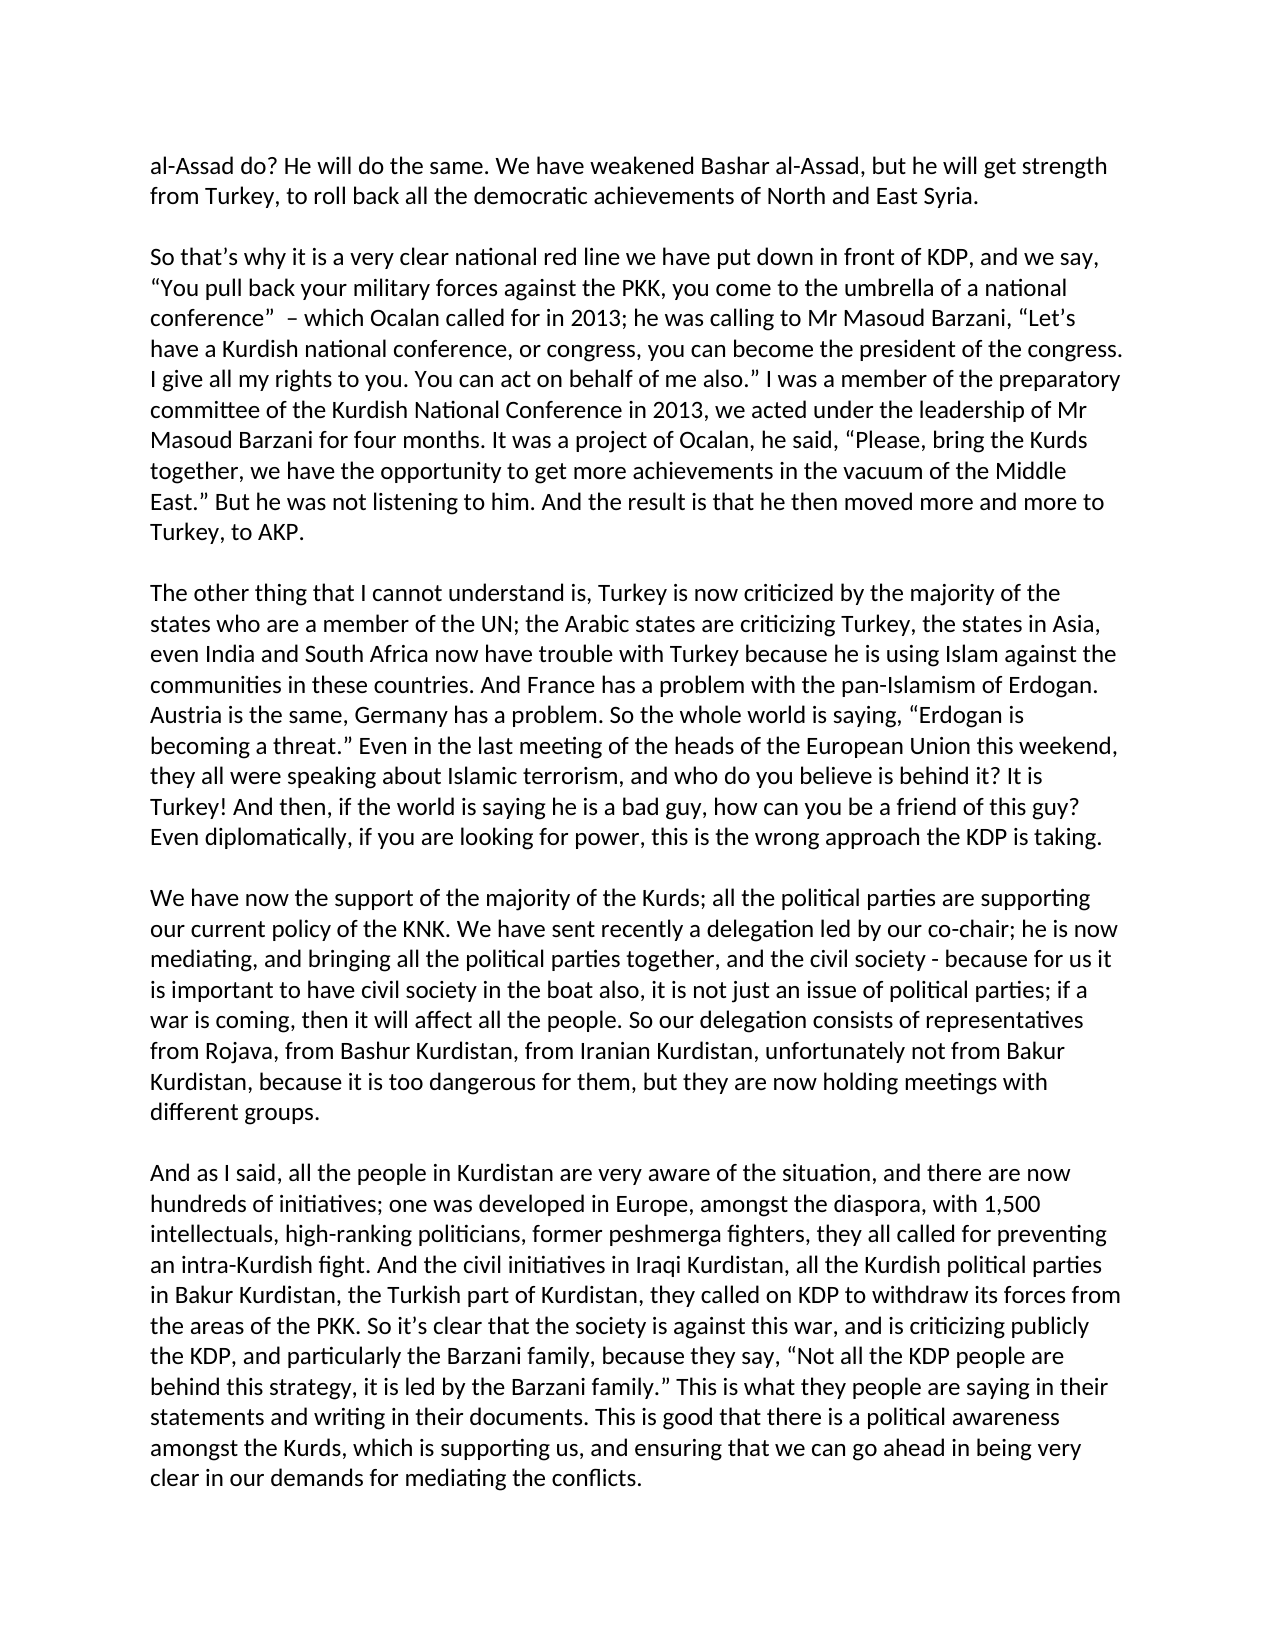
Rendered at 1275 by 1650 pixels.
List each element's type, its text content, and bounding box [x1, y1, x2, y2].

text The other thing that I cannot understand is, Turkey is now criticized by the majority of the states who are a member of the UN; the Arabic states are criticizing Turkey, the states in Asia, even India and South Africa now have trouble with Turkey because he is using Islam against the communities in these countries. And France has a problem with the pan-Islamism of Erdogan. Austria is the same, Germany has a problem. So the whole world is saying, “Erdogan is becoming a threat.” Even in the last meeting of the heads of the European Union this weekend, they all were speaking about Islamic terrorism, and who do you believe is behind it? It is Turkey! And then, if the world is saying he is a bad guy, how can you be a friend of this guy? Even diplomatically, if you are looking for power, this is the wrong approach the KDP is taking. [150, 577, 1125, 852]
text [150, 150, 1125, 211]
text And as I said, all the people in Kurdistan are very aware of the situation, and there are now hundreds of initiatives; one was developed in Europe, amongst the diaspora, with 1,500 intellectuals, high-ranking politicians, former peshmerga fighters, they all called for preventing an intra-Kurdish fight. And the civil initiatives in Iraqi Kurdistan, all the Kurdish political parties in Bakur Kurdistan, the Turkish part of Kurdistan, they called on KDP to withdraw its forces from the areas of the PKK. So it’s clear that the society is against this war, and is criticizing publicly the KDP, and particularly the Barzani family, because they say, “Not all the KDP people are behind this strategy, it is led by the Barzani family.” This is what they people are saying in their statements and writing in their documents. This is good that there is a political awareness amongst the Kurds, which is supporting us, and ensuring that we can go ahead in being very clear in our demands for mediating the conflicts. [150, 1157, 1125, 1493]
text So that’s why it is a very clear national red line we have put down in front of KDP, and we say, “You pull back your military forces against the PKK, you come to the umbrella of a national conference” – which Ocalan called for in 2013; he was calling to Mr Masoud Barzani, “Let’s have a Kurdish national conference, or congress, you can become the president of the congress. I give all my rights to you. You can act on behalf of me also.” I was a member of the preparatory committee of the Kurdish National Conference in 2013, we acted under the leadership of Mr Masoud Barzani for four months. It was a project of Ocalan, he said, “Please, bring the Kurds together, we have the opportunity to get more achievements in the vacuum of the Middle East.” But he was not listening to him. And the result is that he then moved more and more to Turkey, to AKP. [150, 242, 1125, 547]
text We have now the support of the majority of the Kurds; all the political parties are supporting our current policy of the KNK. We have sent recently a delegation led by our co-chair; he is now mediating, and bringing all the political parties together, and the civil society - because for us it is important to have civil society in the boat also, it is not just an issue of political parties; if a war is coming, then it will affect all the people. So our delegation consists of representatives from Rojava, from Bashur Kurdistan, from Iranian Kurdistan, unfortunately not from Bakur Kurdistan, because it is too dangerous for them, but they are now holding meetings with different groups. [150, 882, 1125, 1127]
